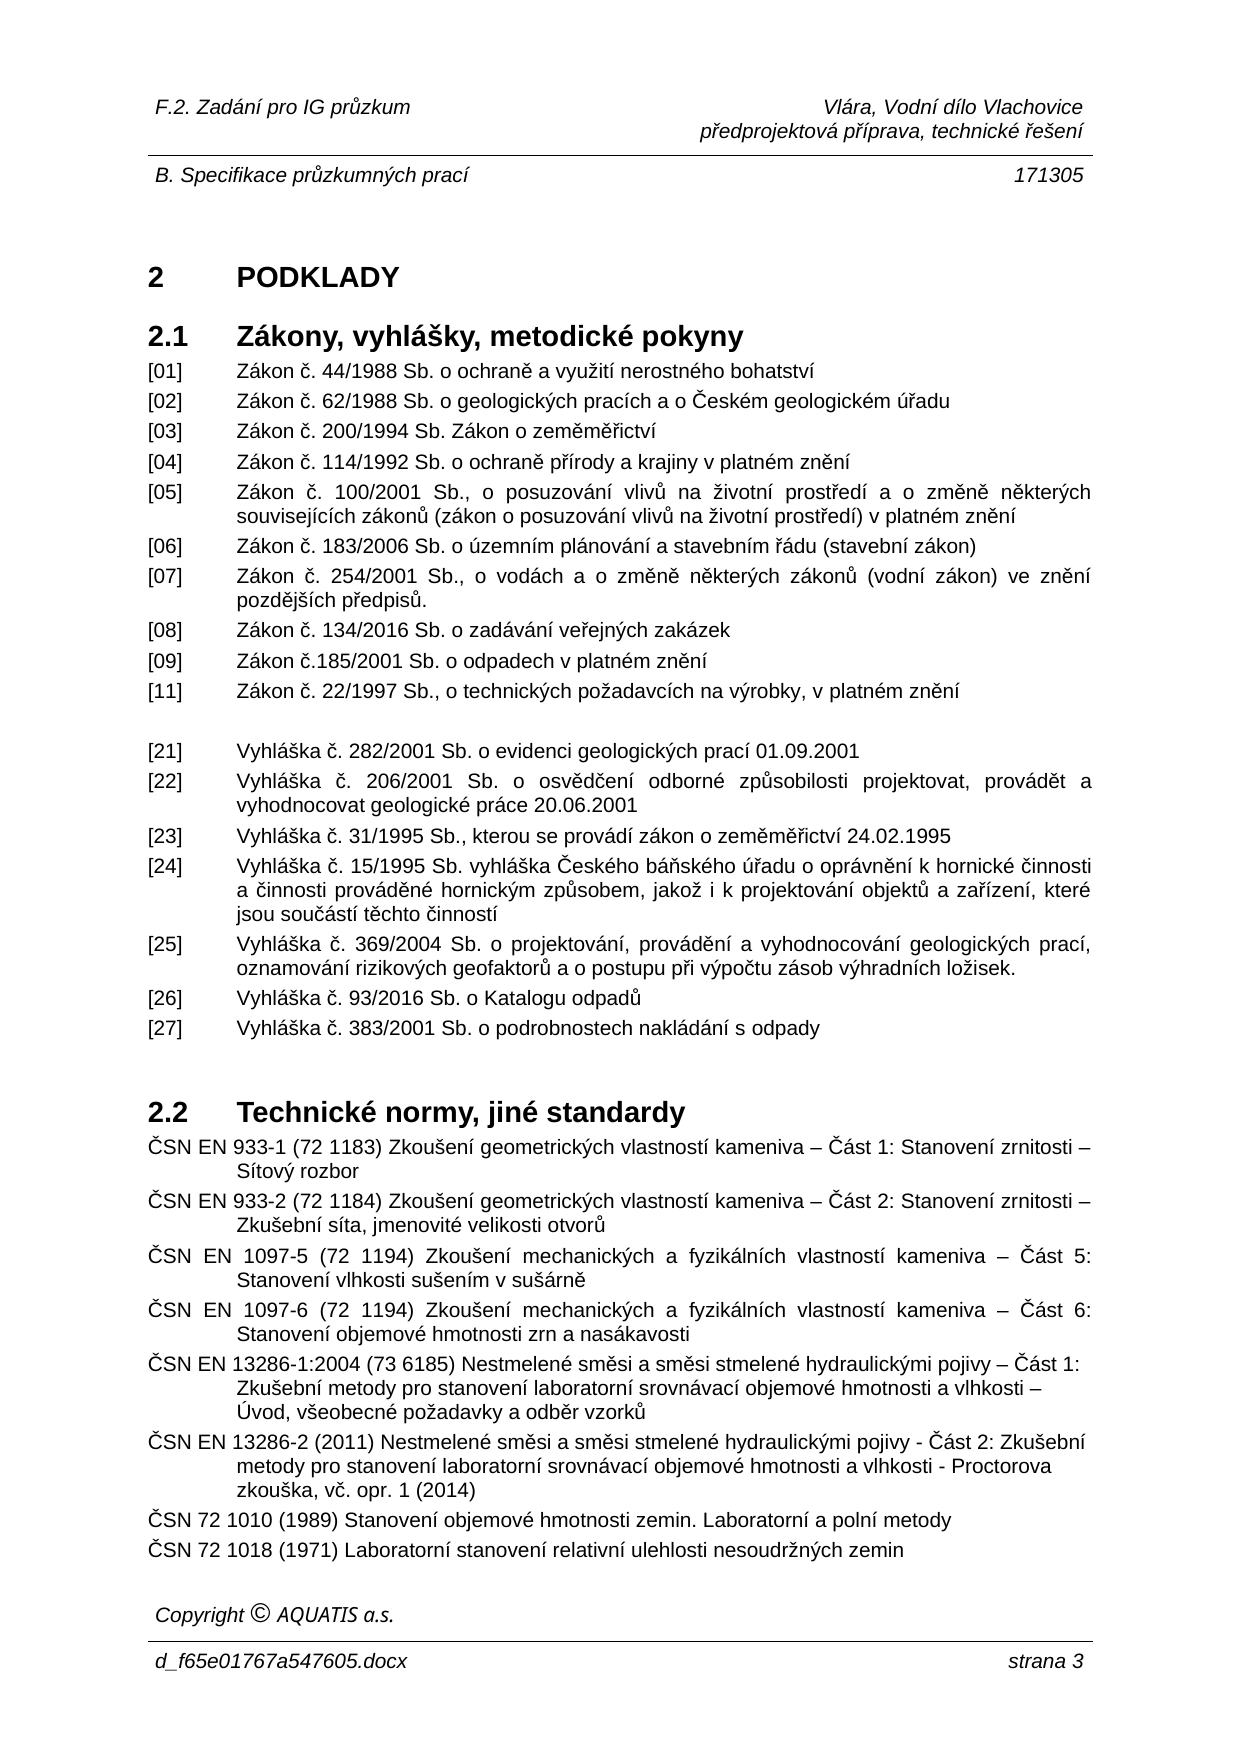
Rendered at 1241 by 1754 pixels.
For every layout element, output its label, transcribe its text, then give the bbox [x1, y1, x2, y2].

text ČSN EN 13286-2 (2011) Nestmelené směsi a směsi stmelené hydraulickými pojivy - Část 2: Zkušební metody pro stanovení laboratorní srovnávací objemové hmotnosti a vlhkosti - Proctorova zkouška, vč. opr. 1 (2014) [148, 1430, 1092, 1502]
text [09] Zákon č.185/2001 Sb. o odpadech v platném znění [148, 648, 1092, 672]
text ČSN EN 1097-6 (72 1194) Zkoušení mechanických a fyzikálních vlastností kameniva – Část 6: Stanovení objemové hmotnosti zrn a nasákavosti [148, 1298, 1092, 1346]
text ČSN EN 933-2 (72 1184) Zkoušení geometrických vlastností kameniva – Část 2: Stanovení zrnitosti – Zkušební síta, jmenovité velikosti otvorů [148, 1189, 1092, 1237]
text [01] Zákon č. 44/1988 Sb. o ochraně a využití nerostného bohatství [148, 359, 1092, 383]
text ČSN 72 1018 (1971) Laboratorní stanovení relativní ulehlosti nesoudržných zemin [148, 1538, 1092, 1562]
text [08] Zákon č. 134/2016 Sb. o zadávání veřejných zakázek [148, 618, 1092, 642]
subtitle Podklady [148, 261, 1092, 294]
text ČSN EN 933-1 (72 1183) Zkoušení geometrických vlastností kameniva – Část 1: Stanovení zrnitosti – Sítový rozbor [148, 1135, 1092, 1183]
text [04] Zákon č. 114/1992 Sb. o ochraně přírody a krajiny v platném znění [148, 449, 1092, 473]
text [21] Vyhláška č. 282/2001 Sb. o evidenci geologických prací 01.09.2001 [148, 739, 1092, 763]
subtitle Zákony, vyhlášky, metodické pokyny [148, 319, 1092, 353]
text [26] Vyhláška č. 93/2016 Sb. o Katalogu odpadů [148, 986, 1092, 1010]
text [02] Zákon č. 62/1988 Sb. o geologických pracích a o Českém geologickém úřadu [148, 389, 1092, 413]
text [24] Vyhláška č. 15/1995 Sb. vyhláška Českého báňského úřadu o oprávnění k hornické činnosti a činnosti prováděné hornickým způsobem, jakož i k projektování objektů a zařízení, které jsou součástí těchto činností [148, 854, 1092, 926]
text [23] Vyhláška č. 31/1995 Sb., kterou se provádí zákon o zeměměřictví 24.02.1995 [148, 823, 1092, 847]
text [06] Zákon č. 183/2006 Sb. o územním plánování a stavebním řádu (stavební zákon) [148, 534, 1092, 558]
text ČSN EN 1097-5 (72 1194) Zkoušení mechanických a fyzikálních vlastností kameniva – Část 5: Stanovení vlhkosti sušením v sušárně [148, 1243, 1092, 1291]
text [25] Vyhláška č. 369/2004 Sb. o projektování, provádění a vyhodnocování geologických prací, oznamování rizikových geofaktorů a o postupu při výpočtu zásob výhradních ložisek. [148, 932, 1092, 980]
text [22] Vyhláška č. 206/2001 Sb. o osvědčení odborné způsobilosti projektovat, provádět a vyhodnocovat geologické práce 20.06.2001 [148, 769, 1092, 817]
text [27] Vyhláška č. 383/2001 Sb. o podrobnostech nakládání s odpady [148, 1016, 1092, 1040]
text [11] Zákon č. 22/1997 Sb., o technických požadavcích na výrobky, v platném znění [148, 679, 1092, 703]
text [07] Zákon č. 254/2001 Sb., o vodách a o změně některých zákonů (vodní zákon) ve znění pozdějších předpisů. [148, 564, 1092, 612]
text ČSN 72 1010 (1989) Stanovení objemové hmotnosti zemin. Laboratorní a polní metody [148, 1508, 1092, 1532]
text [05] Zákon č. 100/2001 Sb., o posuzování vlivů na životní prostředí a o změně některých souvisejících zákonů (zákon o posuzování vlivů na životní prostředí) v platném znění [148, 480, 1092, 528]
text [03] Zákon č. 200/1994 Sb. Zákon o zeměměřictví [148, 419, 1092, 443]
subtitle Technické normy, jiné standardy [148, 1095, 1092, 1129]
text ČSN EN 13286-1:2004 (73 6185) Nestmelené směsi a směsi stmelené hydraulickými pojivy – Část 1: Zkušební metody pro stanovení laboratorní srovnávací objemové hmotnosti a vlhkosti – Úvod, všeobecné požadavky a odběr vzorků [148, 1352, 1092, 1424]
